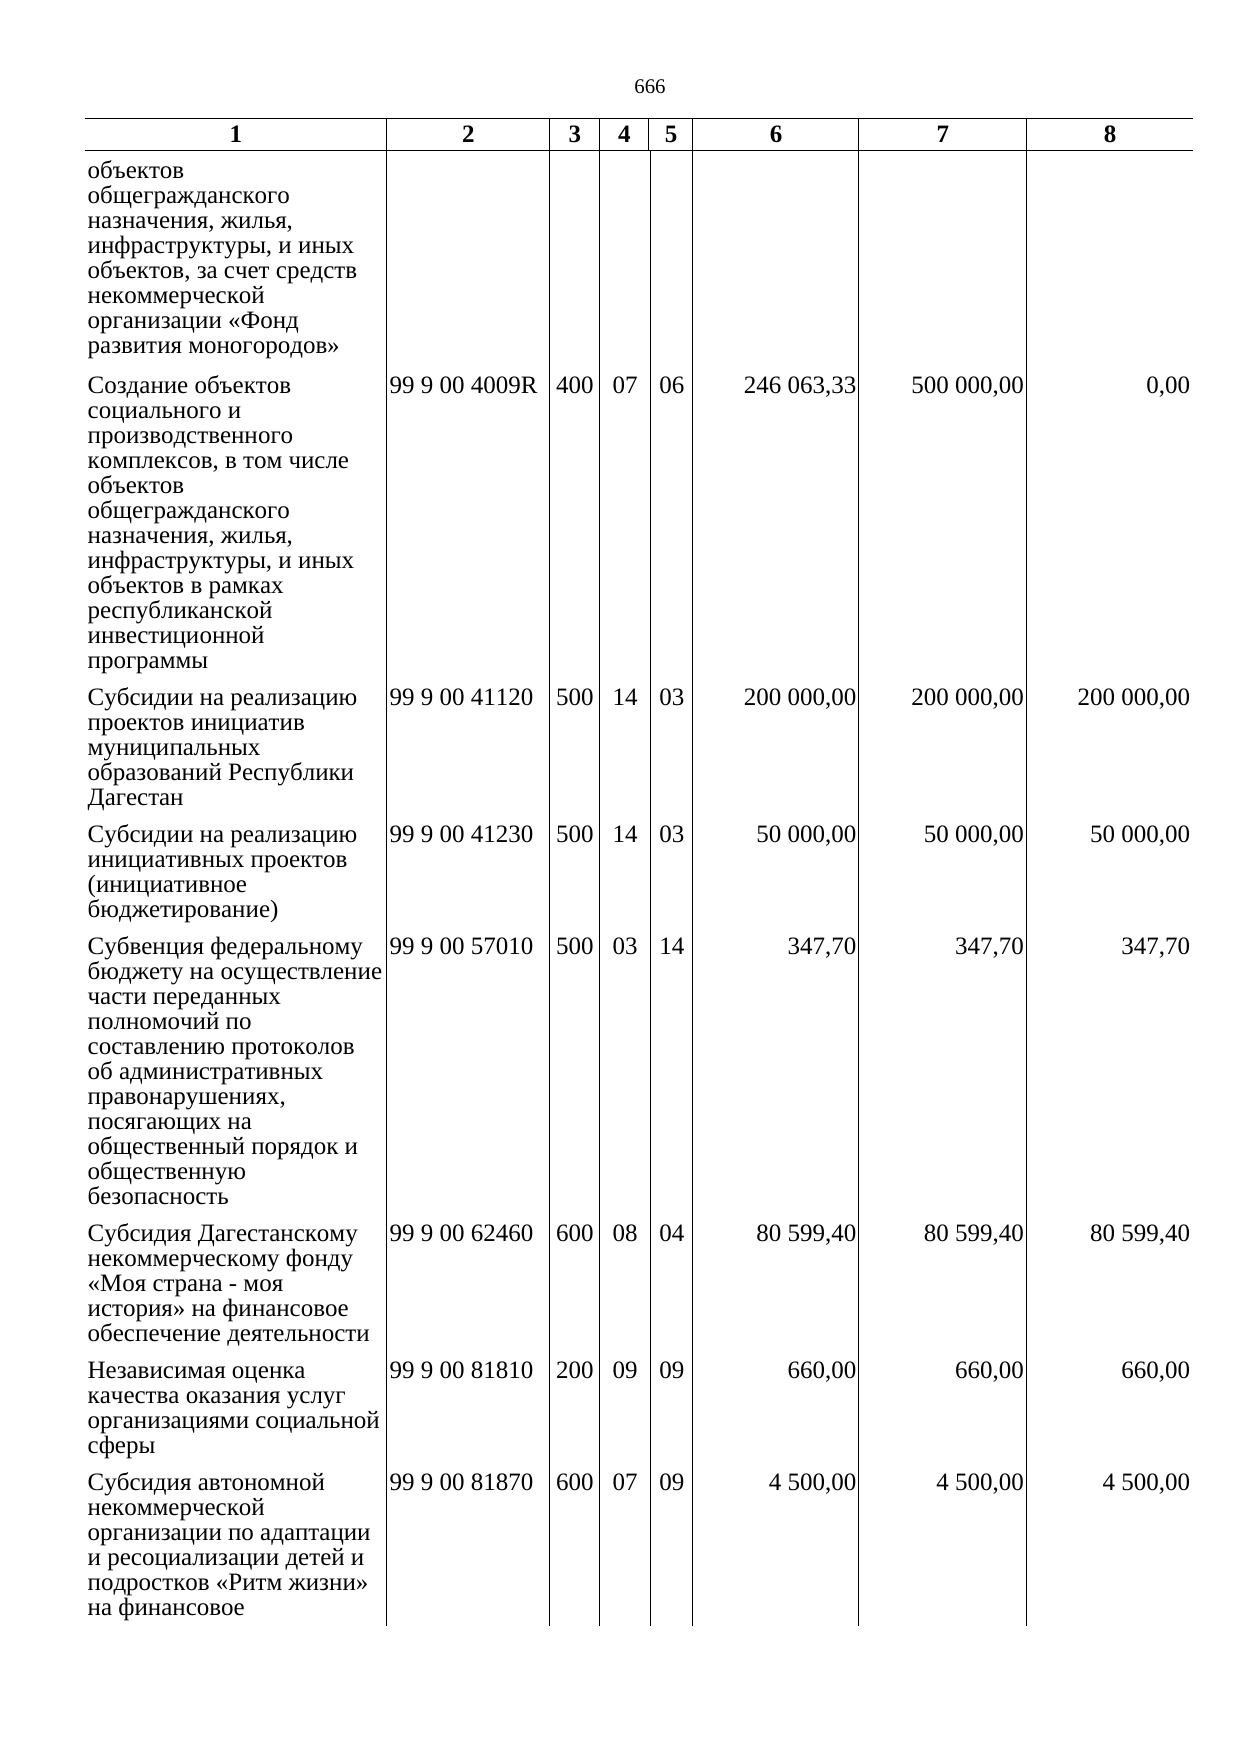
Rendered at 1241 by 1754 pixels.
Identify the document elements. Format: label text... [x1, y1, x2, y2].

table_header 3 [550, 119, 599, 150]
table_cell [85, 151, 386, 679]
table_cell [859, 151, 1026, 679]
table_header 1 [85, 119, 386, 150]
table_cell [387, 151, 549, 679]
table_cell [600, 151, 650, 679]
table_header 5 [649, 119, 692, 150]
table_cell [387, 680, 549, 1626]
table_header 6 [693, 119, 858, 150]
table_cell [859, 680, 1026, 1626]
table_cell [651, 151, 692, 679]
table_header 2 [387, 119, 549, 150]
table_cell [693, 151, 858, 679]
table_header 4 [600, 119, 648, 150]
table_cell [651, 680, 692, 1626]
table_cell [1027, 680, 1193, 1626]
table_header 7 [859, 119, 1026, 150]
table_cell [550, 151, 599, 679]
table_header 8 [1027, 119, 1193, 150]
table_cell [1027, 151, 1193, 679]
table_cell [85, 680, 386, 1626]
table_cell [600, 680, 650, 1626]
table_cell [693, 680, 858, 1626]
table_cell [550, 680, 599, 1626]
